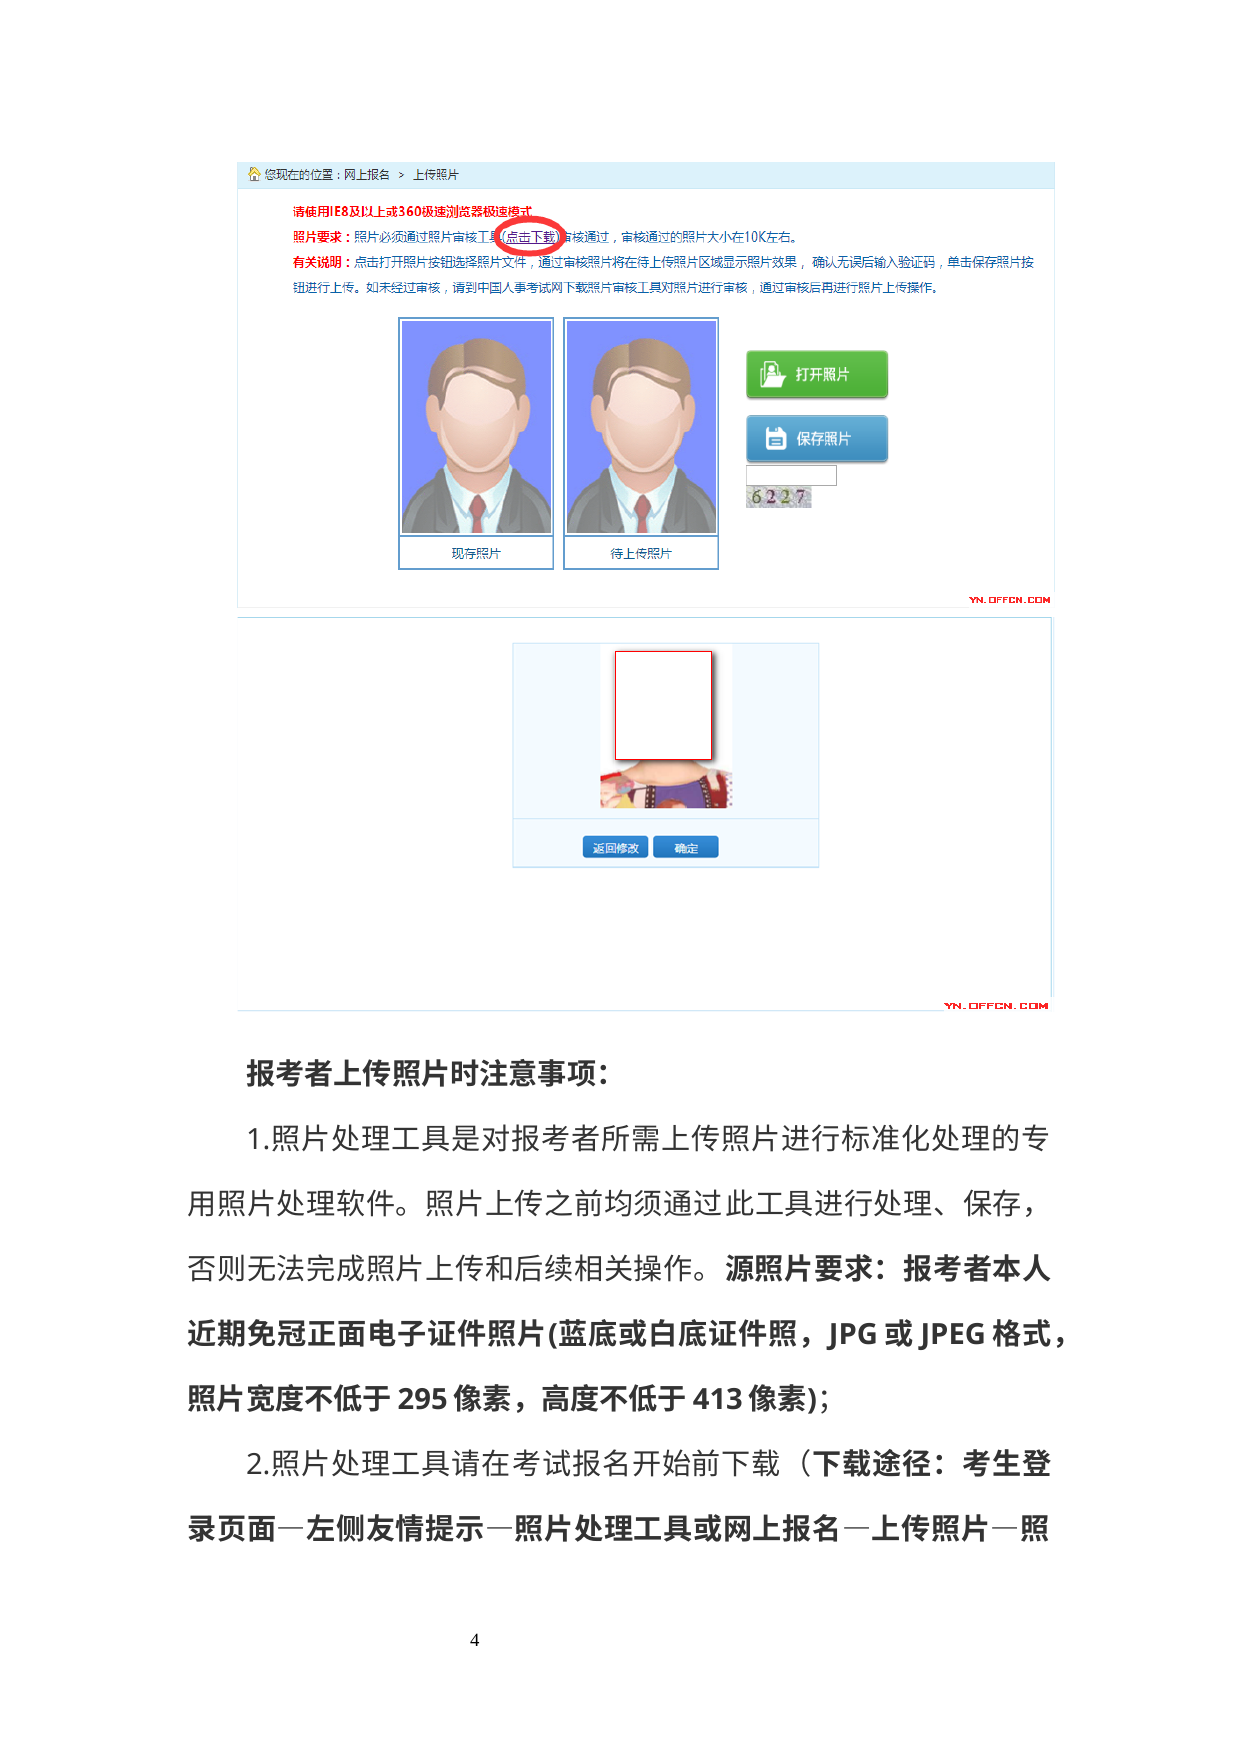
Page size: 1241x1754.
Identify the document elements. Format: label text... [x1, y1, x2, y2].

picture [237, 162, 1055, 608]
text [187, 1429, 1053, 1559]
text 1.照片处理工具是对报考者所需上传照片进行标准化处理的专用照片处理软件。照片上传之前均须通过此工具进行处理、保存，否则无法完成照片上传和后续相关操作。源照片要求：报考者本人近期免冠正面电子证件照片(蓝底或白底证件照，JPG或JPEG格式，照片宽度不低于295像素，高度不低于413像素)； [187, 1104, 1053, 1429]
picture [237, 617, 1055, 1014]
text 报考者上传照片时注意事项： [187, 1039, 1053, 1104]
